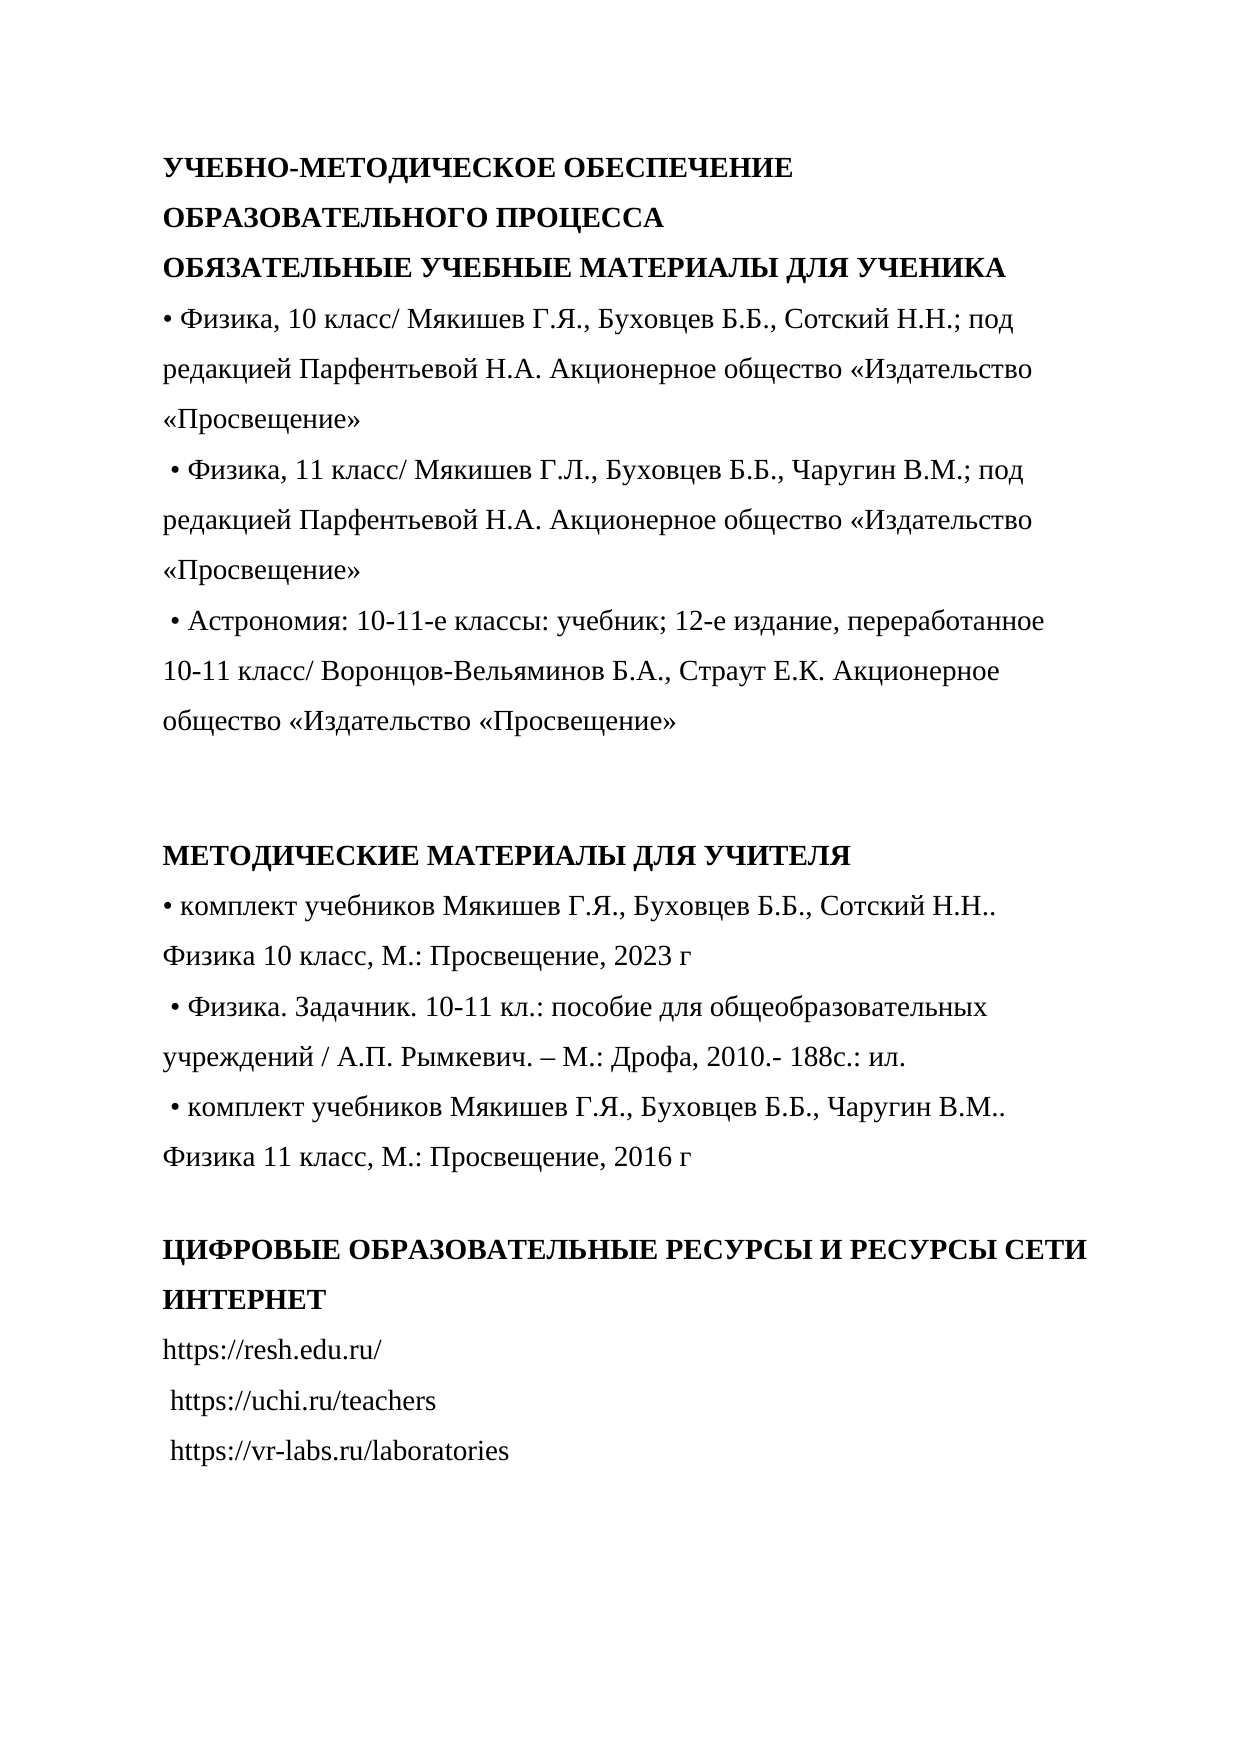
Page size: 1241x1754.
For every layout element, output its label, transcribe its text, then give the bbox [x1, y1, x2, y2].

text • комплект учебников Мякишев Г.Я., Буховцев Б.Б., Сотский Н.Н.. Физика 10 класс, М.: Просвещение, 2023 г • Физика. Задачник. 10-11 кл.: пособие для общеобразовательных учреждений / А.П. Рымкевич. – М.: Дрофа, 2010.- 188с.: ил. • комплект учебников Мякишев Г.Я., Буховцев Б.Б., Чаругин В.М.. Физика 11 класс, М.: Просвещение, 2016 г [162, 888, 1090, 1173]
text https://resh.edu.ru/ https://uchi.ru/teachers https://vr-labs.ru/laboratories [162, 1332, 1090, 1467]
text УЧЕБНО-МЕТОДИЧЕСКОЕ ОБЕСПЕЧЕНИЕ ОБРАЗОВАТЕЛЬНОГО ПРОЦЕССА [162, 150, 1090, 234]
text МЕТОДИЧЕСКИЕ МАТЕРИАЛЫ ДЛЯ УЧИТЕЛЯ [162, 838, 1090, 871]
text ЦИФРОВЫЕ ОБРАЗОВАТЕЛЬНЫЕ РЕСУРСЫ И РЕСУРСЫ СЕТИ ИНТЕРНЕТ [162, 1232, 1090, 1316]
text • Физика, 10 класс/ Мякишев Г.Я., Буховцев Б.Б., Сотский Н.Н.; под редакцией Парфентьевой Н.А. Акционерное общество «Издательство «Просвещение» • Физика, 11 класс/ Мякишев Г.Л., Буховцев Б.Б., Чаругин В.М.; под редакцией Парфентьевой Н.А. Акционерное общество «Издательство «Просвещение» • Астрономия: 10-11-е классы: учебник; 12-е издание, переработанное 10-11 класс/ Воронцов-Вельяминов Б.А., Страут Е.К. Акционерное общество «Издательство «Просвещение» [162, 301, 1090, 737]
text ОБЯЗАТЕЛЬНЫЕ УЧЕБНЫЕ МАТЕРИАЛЫ ДЛЯ УЧЕНИКА [162, 251, 1090, 284]
